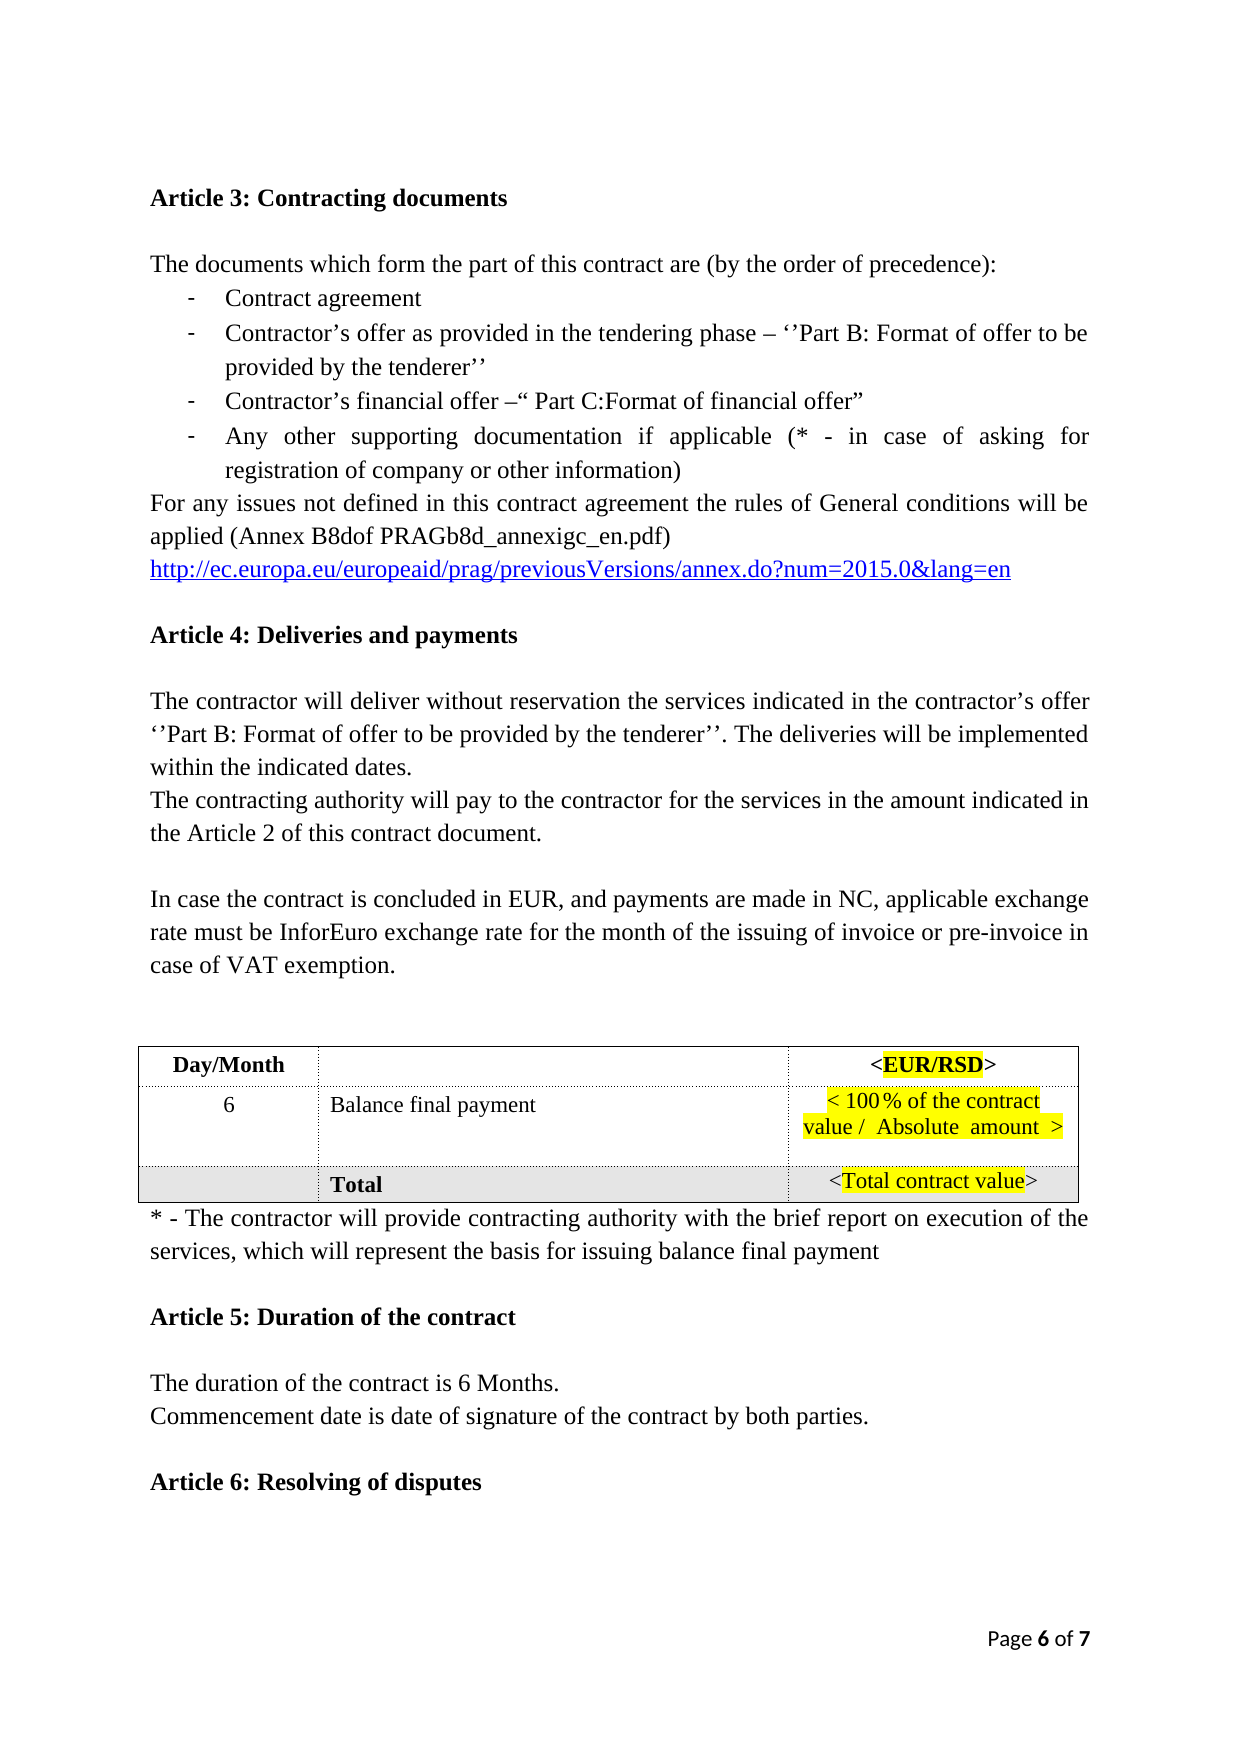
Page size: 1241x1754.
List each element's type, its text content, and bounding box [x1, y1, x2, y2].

table_cell < 100 % of the contract value / Absolute amount > [788, 1086, 1078, 1166]
table_header [319, 1047, 788, 1086]
text The contractor will deliver without reservation the services indicated in the contractor’s offer ‘’Part B: Format of offer to be provided by the tenderer’’. The deliveries will be implemented within the indicated dates. [150, 686, 1090, 781]
table_cell Balance final payment [319, 1086, 788, 1166]
text The documents which form the part of this contract are (by the order of precedence): [150, 249, 1090, 278]
list Contractor’s offer as provided in the tendering phase – ‘’Part B: Format of offer to be provided by the tenderer’’ [187, 317, 1090, 381]
text Commencement date is date of signature of the contract by both parties. [150, 1401, 1090, 1429]
table_header <EUR/RSD> [788, 1047, 1078, 1086]
text Article 3: Contracting documents [150, 183, 1090, 212]
table_cell Total [319, 1166, 788, 1202]
text * - The contractor will provide contracting authority with the brief report on execution of the services, which will represent the basis for issuing balance final payment [150, 1203, 1090, 1264]
text Article 6: Resolving of disputes [150, 1467, 1090, 1496]
list Contract agreement [187, 282, 1090, 313]
table_cell 6 [139, 1086, 319, 1166]
text The duration of the contract is 6 Months. [150, 1368, 1090, 1397]
table_cell <Total contract value> [788, 1166, 1078, 1202]
list Contractor’s financial offer –“ Part C:Format of financial offer” [187, 385, 1090, 415]
text In case the contract is concluded in EUR, and payments are made in NC, applicable exchange rate must be InforEuro exchange rate for the month of the issuing of invoice or pre-invoice in case of VAT exemption. [150, 884, 1090, 979]
text The contracting authority will pay to the contractor for the services in the amount indicated in the Article 2 of this contract document. [150, 785, 1090, 847]
text For any issues not defined in this contract agreement the rules of General conditions will be applied (Annex B8dof PRAGb8d_annexigc_en.pdf) [150, 488, 1090, 549]
text Article 5: Duration of the contract [150, 1302, 1090, 1331]
text Article 4: Deliveries and payments [150, 620, 1090, 648]
text http://ec.europa.eu/europeaid/prag/previousVersions/annex.do?num=2015.0&lang=en [150, 554, 1090, 582]
table_cell [139, 1166, 319, 1202]
table_header Day/Month [139, 1047, 319, 1086]
list Any other supporting documentation if applicable (* - in case of asking for registration of company or other information) [187, 420, 1090, 483]
